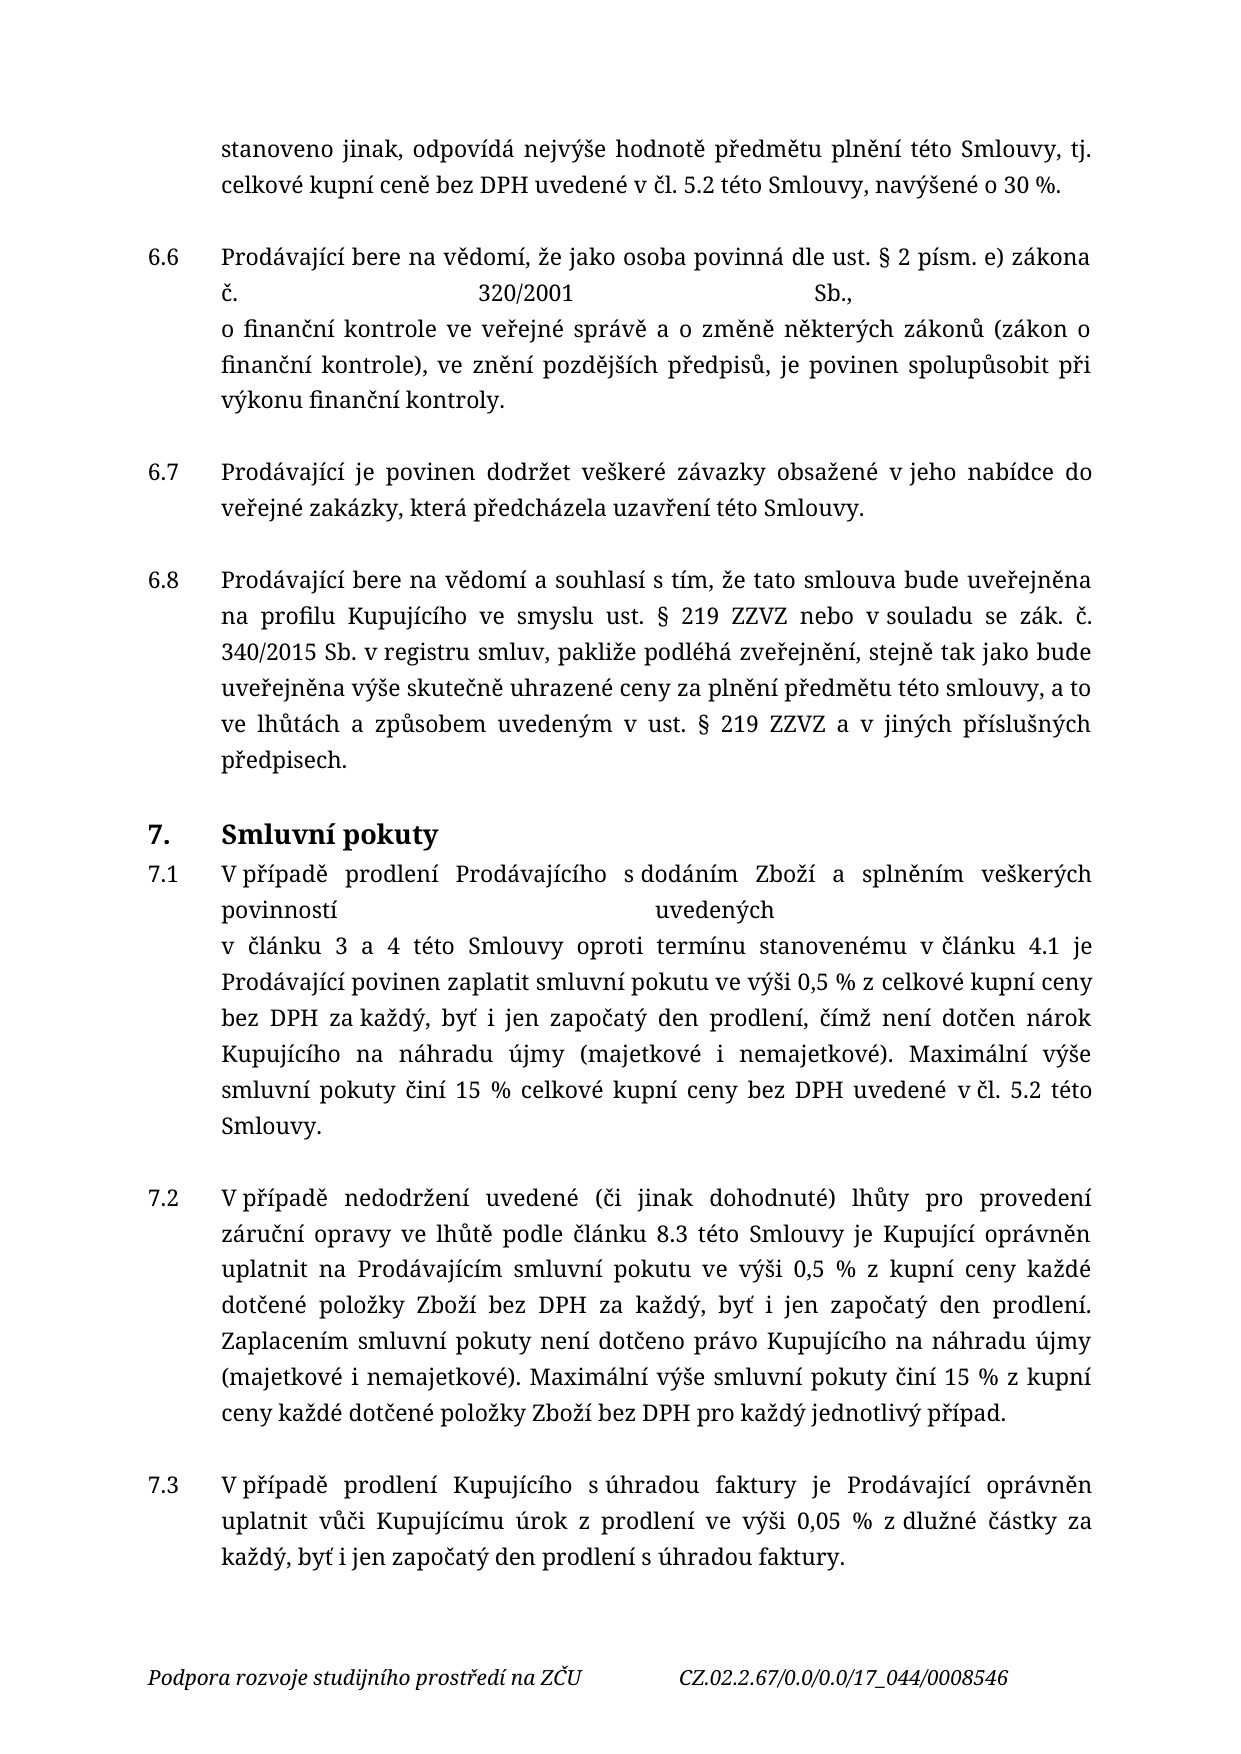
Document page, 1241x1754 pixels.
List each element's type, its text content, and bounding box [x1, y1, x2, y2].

text 7.3 V případě prodlení Kupujícího s úhradou faktury je Prodávající oprávněn uplatnit vůči Kupujícímu úrok z prodlení ve výši 0,05 % z dlužné částky za každý, byť i jen započatý den prodlení s úhradou faktury. [148, 1469, 1093, 1572]
text 6.7 Prodávající je povinen dodržet veškeré závazky obsažené v jeho nabídce do veřejné zakázky, která předcházela uzavření této Smlouvy. [148, 456, 1093, 523]
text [148, 133, 1093, 200]
text 7.2 V případě nedodržení uvedené (či jinak dohodnuté) lhůty pro provedení záruční opravy ve lhůtě podle článku 8.3 této Smlouvy je Kupující oprávněn uplatnit na Prodávajícím smluvní pokutu ve výši 0,5 % z kupní ceny každé dotčené položky Zboží bez DPH za každý, byť i jen započatý den prodlení. Zaplacením smluvní pokuty není dotčeno právo Kupujícího na náhradu újmy (majetkové i nemajetkové). Maximální výše smluvní pokuty činí 15 % z kupní ceny každé dotčené položky Zboží bez DPH pro každý jednotlivý případ. [148, 1182, 1093, 1428]
text 6.6 Prodávající bere na vědomí, že jako osoba povinná dle ust. § 2 písm. e) zákona č. 320/2001 Sb., o finanční kontrole ve veřejné správě a o změně některých zákonů (zákon o finanční kontrole), ve znění pozdějších předpisů, je povinen spolupůsobit při výkonu finanční kontroly. [148, 241, 1093, 416]
text 7. Smluvní pokuty [148, 816, 1093, 853]
text 7.1 V případě prodlení Prodávajícího s dodáním Zboží a splněním veškerých povinností uvedených v článku 3 a 4 této Smlouvy oproti termínu stanovenému v článku 4.1 je Prodávající povinen zaplatit smluvní pokutu ve výši 0,5 % z celkové kupní ceny bez DPH za každý, byť i jen započatý den prodlení, čímž není dotčen nárok Kupujícího na náhradu újmy (majetkové i nemajetkové). Maximální výše smluvní pokuty činí 15 % celkové kupní ceny bez DPH uvedené v čl. 5.2 této Smlouvy. [148, 858, 1093, 1141]
text 6.8 Prodávající bere na vědomí a souhlasí s tím, že tato smlouva bude uveřejněna na profilu Kupujícího ve smyslu ust. § 219 ZZVZ nebo v souladu se zák. č. 340/2015 Sb. v registru smluv, pakliže podléhá zveřejnění, stejně tak jako bude uveřejněna výše skutečně uhrazené ceny za plnění předmětu této smlouvy, a to ve lhůtách a způsobem uvedeným v ust. § 219 ZZVZ a v jiných příslušných předpisech. [148, 564, 1093, 775]
